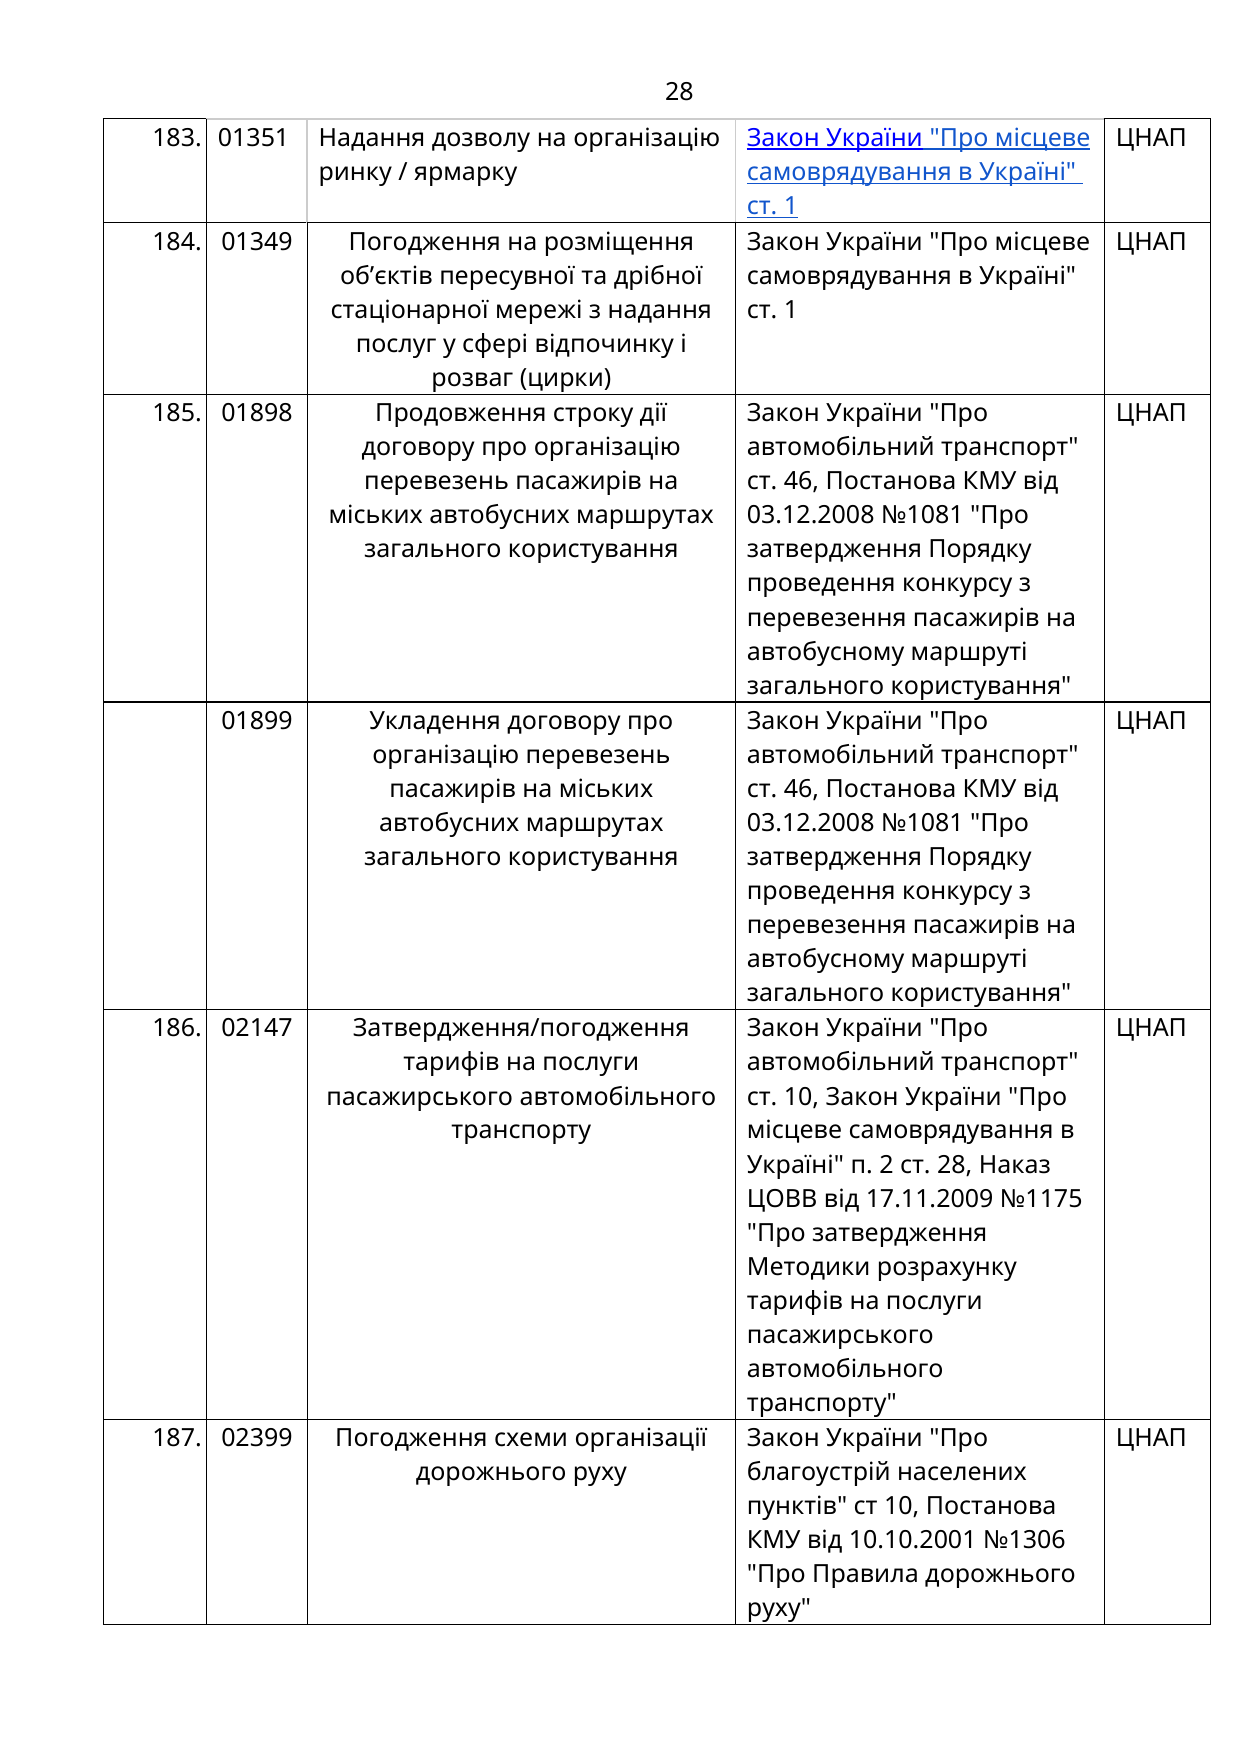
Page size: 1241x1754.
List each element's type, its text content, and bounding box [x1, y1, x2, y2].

table_cell Закон України "Про автомобільний транспорт" ст. 46, Постанова КМУ від 03.12.2008 №1081 "Про затвердження Порядку проведення конкурсу з перевезення пасажирів на автобусному маршруті загального користування" [736, 395, 1104, 701]
table_cell ЦНАП [1105, 119, 1210, 222]
table_cell [104, 1010, 206, 1419]
table_cell 01351 [207, 120, 306, 222]
table_cell ЦНАП [1105, 1420, 1210, 1624]
table_cell Закон України "Про місцеве самоврядування в Україні" ст. 1 [736, 120, 1104, 222]
table_cell ЦНАП [1105, 703, 1210, 1009]
table_cell Погодження на розміщення об’єктів пересувної та дрібної стаціонарної мережі з надання послуг у сфері відпочинку і розваг (цирки) [308, 223, 735, 394]
table_cell [104, 119, 206, 222]
table_cell [104, 703, 206, 1009]
table_cell Надання дозволу на організацію ринку / ярмарку [308, 120, 735, 222]
table_cell ЦНАП [1105, 1010, 1210, 1419]
table_cell Укладення договору про організацію перевезень пасажирів на міських автобусних маршрутах загального користування [308, 703, 735, 1009]
table_cell Закон України "Про благоустрій населених пунктів" ст 10, Постанова КМУ від 10.10.2001 №1306 "Про Правила дорожнього руху" [736, 1420, 1104, 1624]
table_cell ЦНАП [1105, 395, 1210, 701]
table_cell Закон України "Про місцеве самоврядування в Україні" ст. 1 [736, 223, 1104, 394]
table_cell 01898 [207, 395, 307, 701]
table_cell [104, 1420, 206, 1624]
table_cell 02399 [207, 1420, 307, 1624]
table_cell ЦНАП [1105, 223, 1210, 394]
table_cell Закон України "Про автомобільний транспорт" ст. 46, Постанова КМУ від 03.12.2008 №1081 "Про затвердження Порядку проведення конкурсу з перевезення пасажирів на автобусному маршруті загального користування" [736, 703, 1104, 1009]
table_cell 01899 [207, 703, 307, 1009]
table_cell Погодження схеми організації дорожнього руху [308, 1420, 735, 1624]
table_cell Продовження строку дії договору про організацію перевезень пасажирів на міських автобусних маршрутах загального користування [308, 395, 735, 701]
table_cell Затвердження/погодження тарифів на послуги пасажирського автомобільного транспорту [308, 1010, 735, 1419]
table_cell 02147 [207, 1010, 307, 1419]
table_cell [104, 395, 206, 701]
table_cell [104, 223, 206, 394]
table_cell 01349 [207, 223, 307, 394]
table_cell Закон України "Про автомобільний транспорт" ст. 10, Закон України "Про місцеве самоврядування в Україні" п. 2 ст. 28, Наказ ЦОВВ від 17.11.2009 №1175 "Про затвердження Методики розрахунку тарифів на послуги пасажирського автомобільного транспорту" [736, 1010, 1104, 1419]
